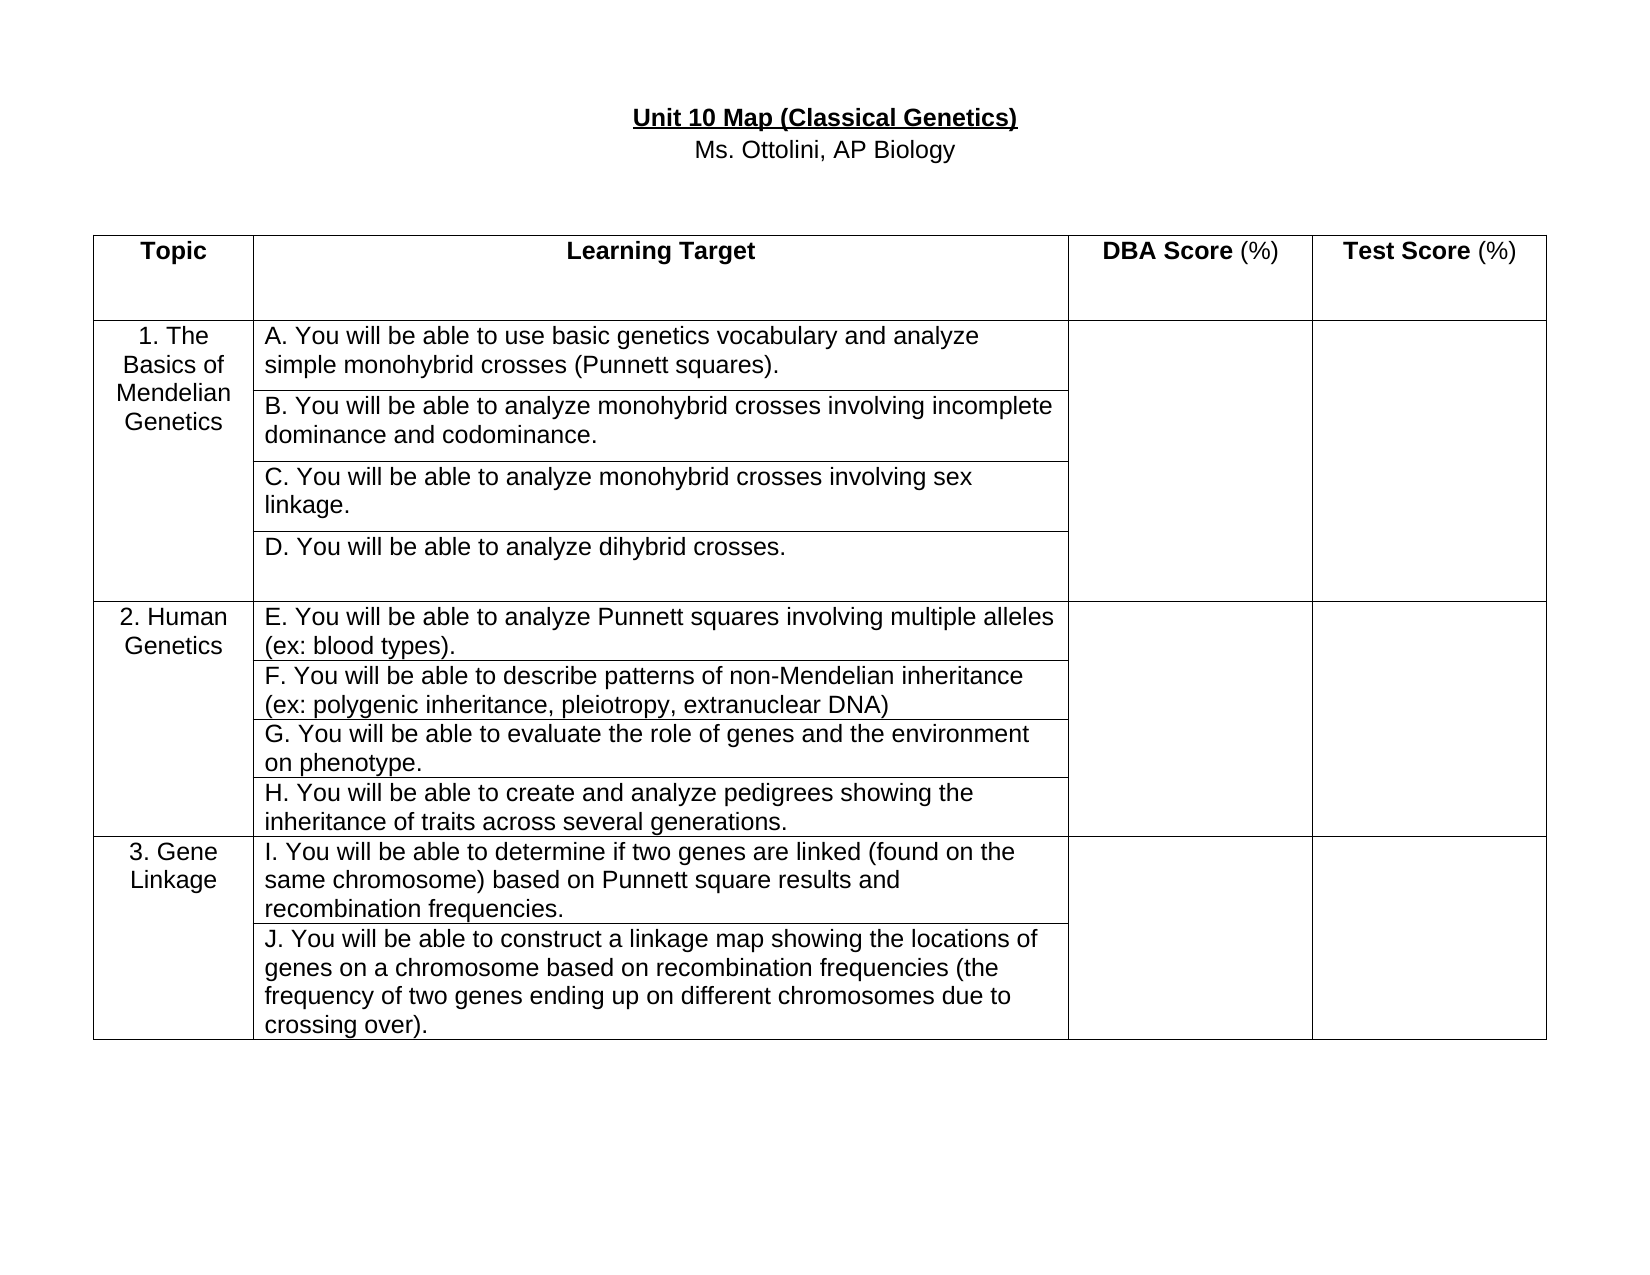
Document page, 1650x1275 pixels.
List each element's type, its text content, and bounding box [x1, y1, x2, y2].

text Unit 10 Map (Classical Genetics) [75, 102, 1575, 131]
table_header DBA Score (%) [1069, 236, 1312, 320]
table_cell C. You will be able to analyze monohybrid crosses involving sex linkage. [254, 462, 1068, 531]
table_cell B. You will be able to analyze monohybrid crosses involving incomplete dominance and codominance. [254, 391, 1068, 461]
table_cell D. You will be able to analyze dihybrid crosses. [254, 532, 1068, 601]
table_header Topic [94, 236, 253, 320]
table_cell 1. The Basics of Mendelian Genetics [94, 321, 253, 601]
table_cell [1313, 321, 1546, 601]
table_cell A. You will be able to use basic genetics vocabulary and analyze simple monohybrid crosses (Punnett squares). [254, 321, 1068, 390]
table_cell [1313, 837, 1546, 1039]
table_cell [1069, 321, 1312, 601]
table_cell I. You will be able to determine if two genes are linked (found on the same chromosome) based on Punnett square results and recombination frequencies. [254, 837, 1068, 923]
table_cell [1313, 602, 1546, 836]
table_cell J. You will be able to construct a linkage map showing the locations of genes on a chromosome based on recombination frequencies (the frequency of two genes ending up on different chromosomes due to crossing over). [254, 924, 1068, 1039]
table_cell F. You will be able to describe patterns of non-Mendelian inheritance (ex: polygenic inheritance, pleiotropy, extranuclear DNA) [254, 661, 1068, 718]
table_cell H. You will be able to create and analyze pedigrees showing the inheritance of traits across several generations. [254, 778, 1068, 836]
table_cell 3. Gene Linkage [94, 837, 253, 1039]
table_cell [1069, 602, 1312, 836]
table_header Learning Target [254, 236, 1068, 320]
table_cell [1069, 837, 1312, 1039]
table_header Test Score (%) [1313, 236, 1546, 320]
table_cell 2. Human Genetics [94, 602, 253, 836]
table_cell E. You will be able to analyze Punnett squares involving multiple alleles (ex: blood types). [254, 602, 1068, 660]
text Ms. Ottolini, AP Biology [75, 136, 1575, 164]
table_cell G. You will be able to evaluate the role of genes and the environment on phenotype. [254, 720, 1068, 777]
